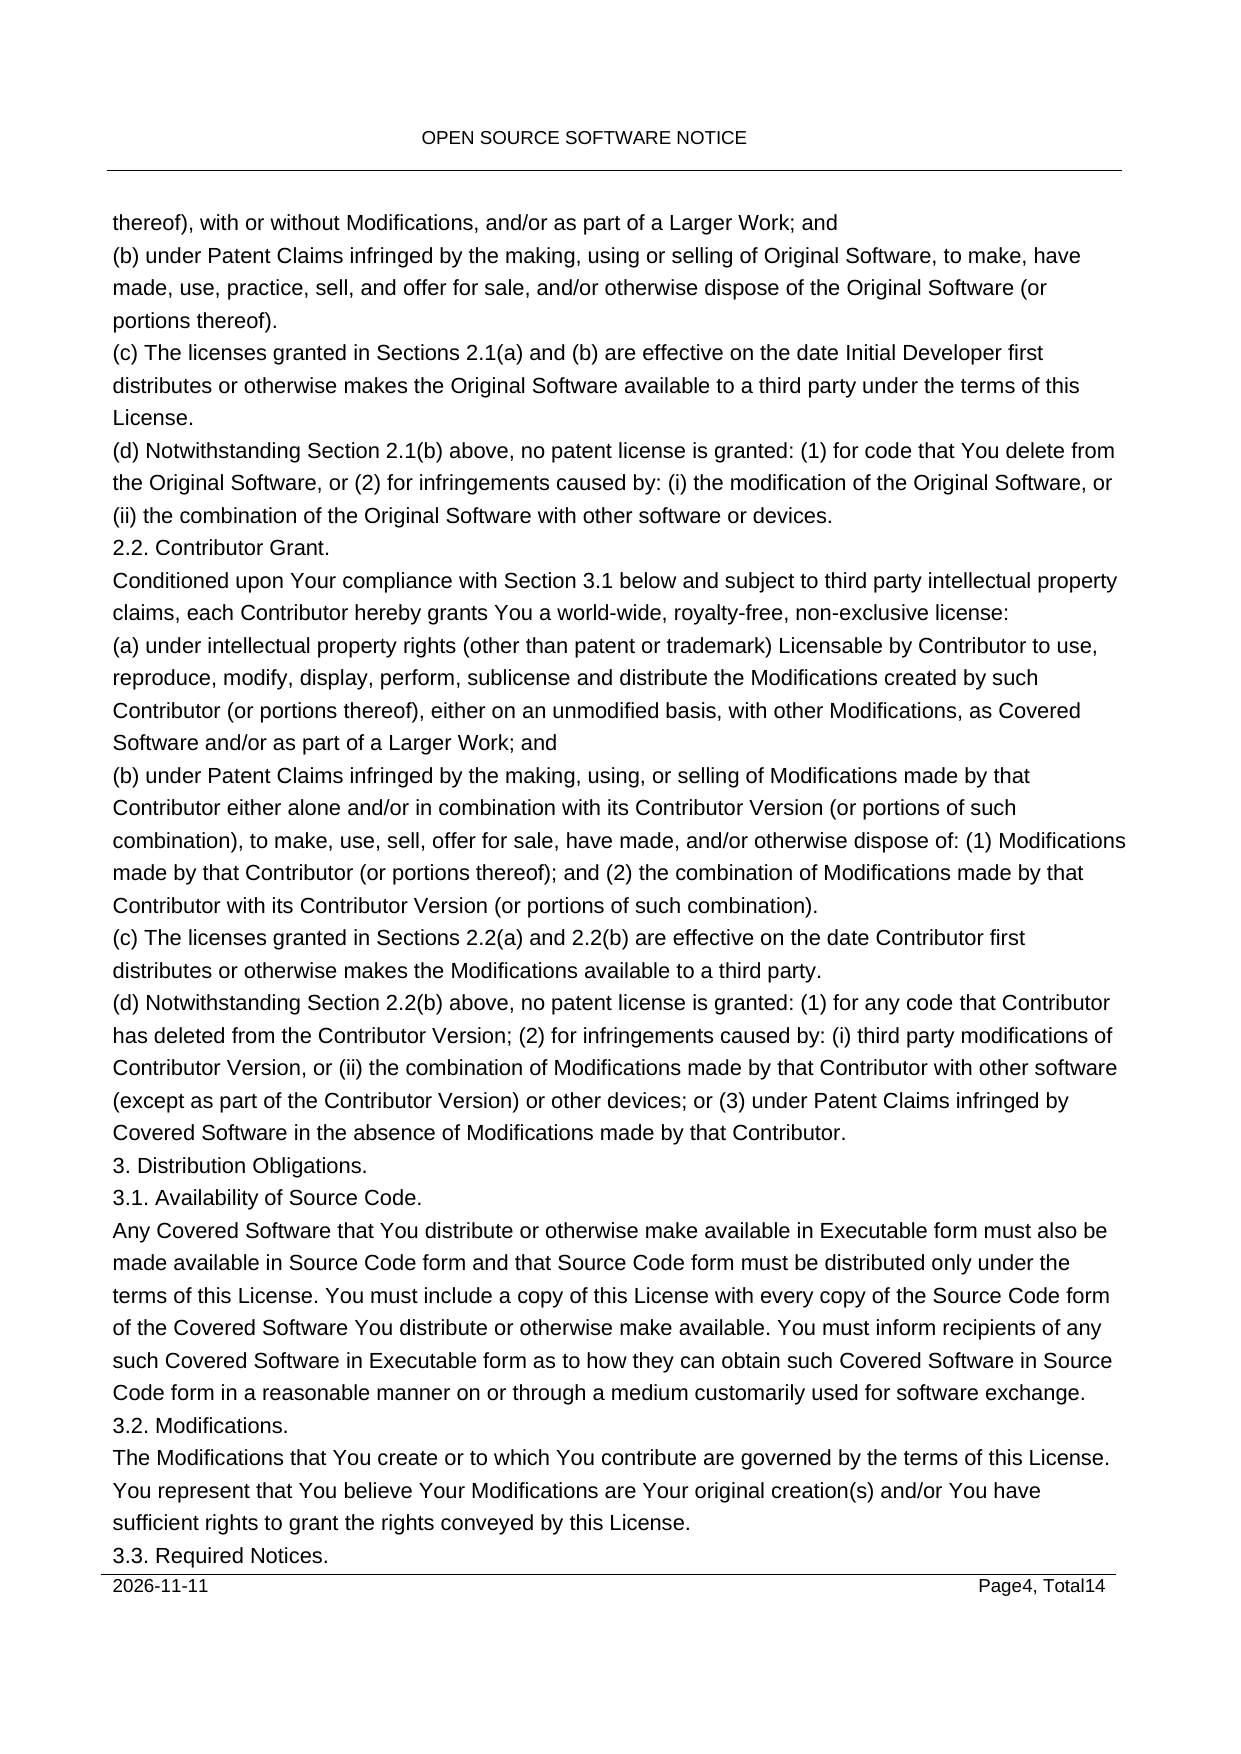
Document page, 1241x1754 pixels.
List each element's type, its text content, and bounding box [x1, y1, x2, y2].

text (a) under intellectual property rights (other than patent or trademark) Licensable by Contributor to use, reproduce, modify, display, perform, sublicense and distribute the Modifications created by such Contributor (or portions thereof), either on an unmodified basis, with other Modifications, as Covered Software and/or as part of a Larger Work; and [112, 629, 1128, 759]
text 3.3. Required Notices. [112, 1539, 1128, 1571]
text (c) The licenses granted in Sections 2.2(a) and 2.2(b) are effective on the date Contributor first distributes or otherwise makes the Modifications available to a third party. [112, 921, 1128, 986]
text 3. Distribution Obligations. [112, 1149, 1128, 1181]
text 3.2. Modifications. [112, 1409, 1128, 1441]
text Any Covered Software that You distribute or otherwise make available in Executable form must also be made available in Source Code form and that Source Code form must be distributed only under the terms of this License. You must include a copy of this License with every copy of the Source Code form of the Covered Software You distribute or otherwise make available. You must inform recipients of any such Covered Software in Executable form as to how they can obtain such Covered Software in Source Code form in a reasonable manner on or through a medium customarily used for software exchange. [112, 1214, 1128, 1409]
text (c) The licenses granted in Sections 2.1(a) and (b) are effective on the date Initial Developer first distributes or otherwise makes the Original Software available to a third party under the terms of this License. [112, 336, 1128, 434]
text (d) Notwithstanding Section 2.1(b) above, no patent license is granted: (1) for code that You delete from the Original Software, or (2) for infringements caused by: (i) the modification of the Original Software, or (ii) the combination of the Original Software with other software or devices. [112, 434, 1128, 531]
text (b) under Patent Claims infringed by the making, using or selling of Original Software, to make, have made, use, practice, sell, and offer for sale, and/or otherwise dispose of the Original Software (or portions thereof). [112, 239, 1128, 336]
text The Modifications that You create or to which You contribute are governed by the terms of this License. You represent that You believe Your Modifications are Your original creation(s) and/or You have sufficient rights to grant the rights conveyed by this License. [112, 1441, 1128, 1539]
text (d) Notwithstanding Section 2.2(b) above, no patent license is granted: (1) for any code that Contributor has deleted from the Contributor Version; (2) for infringements caused by: (i) third party modifications of Contributor Version, or (ii) the combination of Modifications made by that Contributor with other software (except as part of the Contributor Version) or other devices; or (3) under Patent Claims infringed by Covered Software in the absence of Modifications made by that Contributor. [112, 986, 1128, 1149]
text Conditioned upon Your compliance with Section 3.1 below and subject to third party intellectual property claims, each Contributor hereby grants You a world-wide, royalty-free, non-exclusive license: [112, 564, 1128, 629]
text 2.2. Contributor Grant. [112, 531, 1128, 564]
text 3.1. Availability of Source Code. [112, 1181, 1128, 1214]
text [112, 206, 1128, 239]
text (b) under Patent Claims infringed by the making, using, or selling of Modifications made by that Contributor either alone and/or in combination with its Contributor Version (or portions of such combination), to make, use, sell, offer for sale, have made, and/or otherwise dispose of: (1) Modifications made by that Contributor (or portions thereof); and (2) the combination of Modifications made by that Contributor with its Contributor Version (or portions of such combination). [112, 759, 1128, 921]
